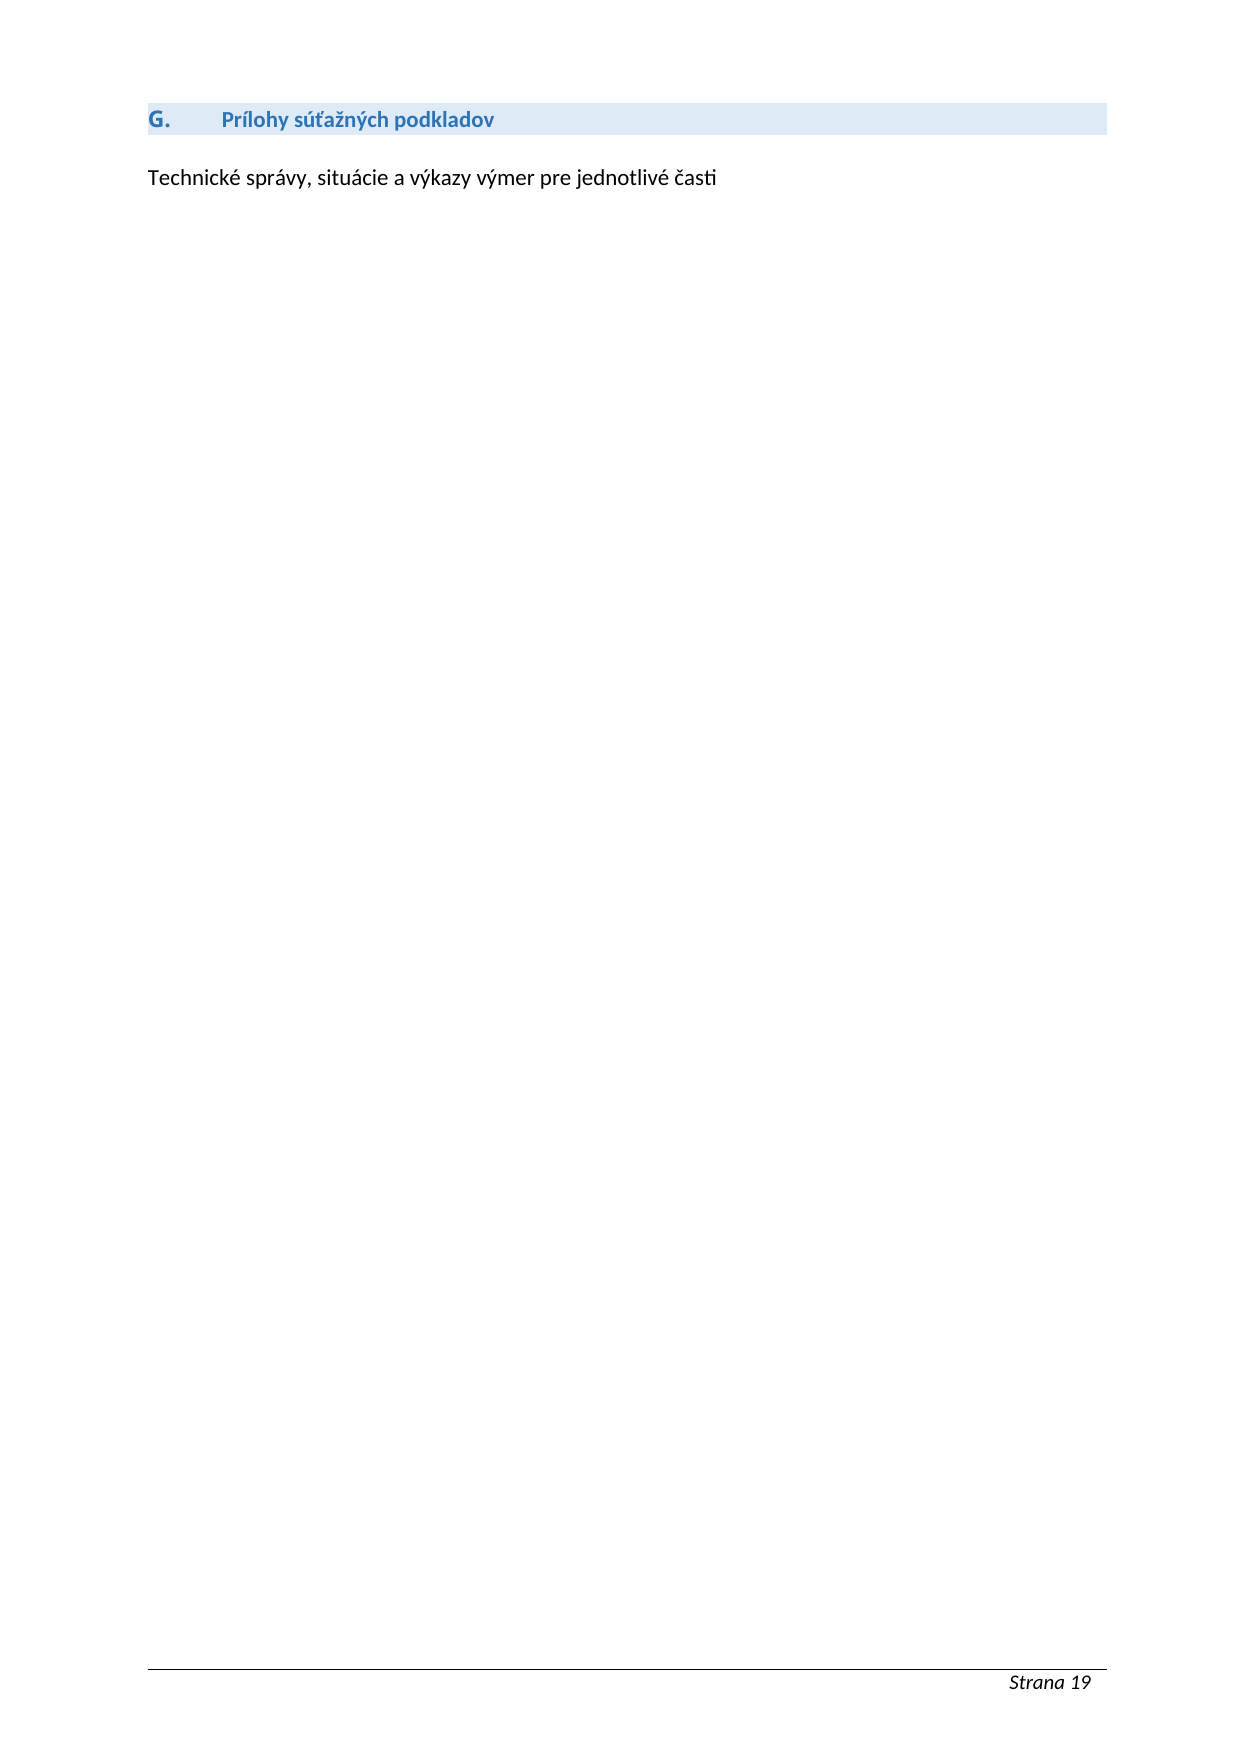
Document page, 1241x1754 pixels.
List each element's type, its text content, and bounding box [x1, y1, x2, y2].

subtitle Prílohy súťažných podkladov [148, 103, 1107, 135]
text Technické správy, situácie a výkazy výmer pre jednotlivé časti [148, 163, 1107, 191]
